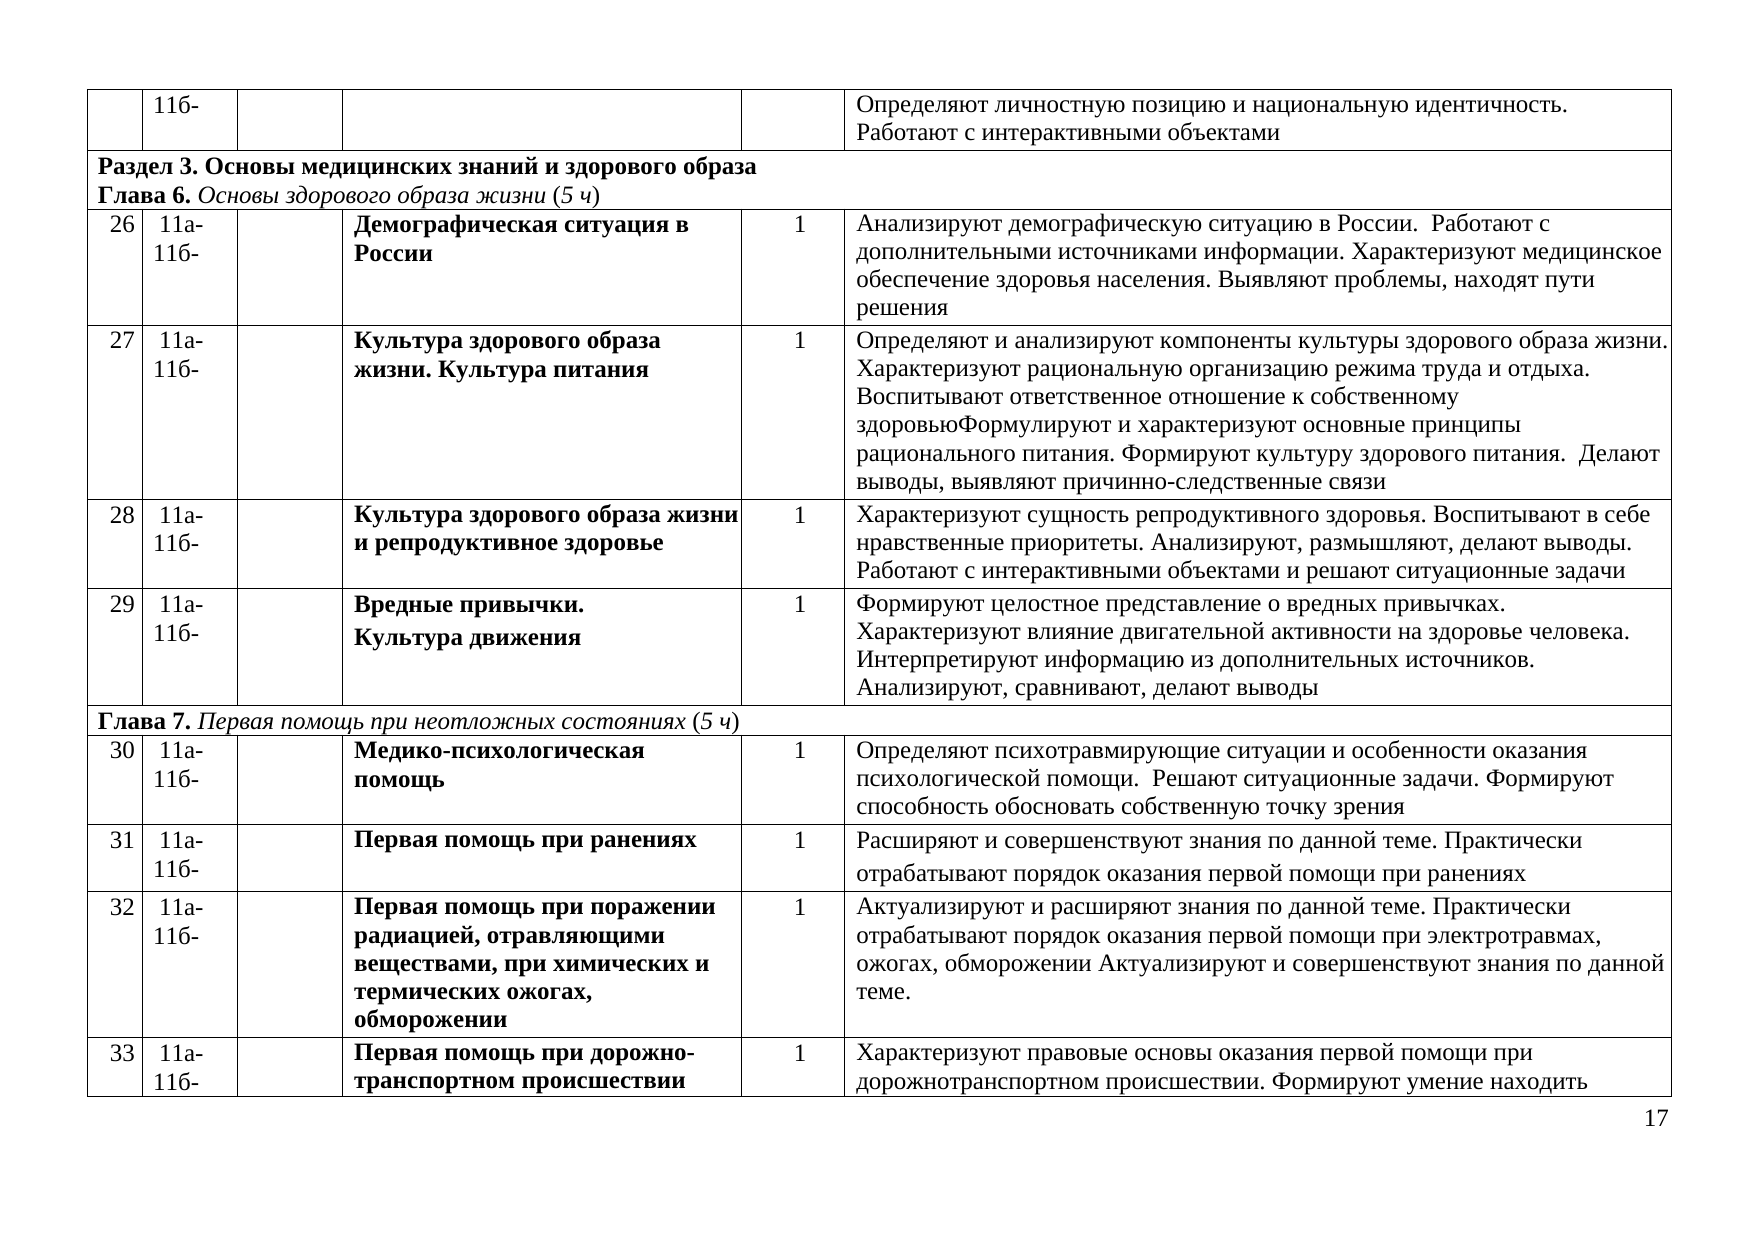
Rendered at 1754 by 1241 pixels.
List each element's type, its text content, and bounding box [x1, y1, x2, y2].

table_cell Определяют психотравмирующие ситуации и особенности оказания психологической помощи. Решают ситуационные задачи. Формируют способность обосновать собственную точку зрения [845, 736, 1671, 824]
table_cell Демографическая ситуация в России [343, 210, 741, 324]
table_cell 1 [742, 1038, 844, 1096]
table_cell 11а- 11б- [143, 326, 237, 499]
table_cell 25 [88, 90, 142, 150]
table_cell [238, 825, 342, 891]
table_cell [238, 589, 342, 705]
table_cell Определяют и анализируют компоненты культуры здорового образа жизни. Характеризуют рациональную организацию режима труда и отдыха. Воспитывают ответственное отношение к собственному здоровьюФормулируют и характеризуют основные принципы рационального питания. Формируют культуру здорового питания. Делают выводы, выявляют причинно-следственные связи [845, 326, 1671, 499]
table_cell 1 [742, 326, 844, 499]
table_cell 11а- 11б- [143, 589, 237, 705]
table_cell 11а- 11б- [143, 500, 237, 588]
table_cell 11а- 11б- [143, 210, 237, 324]
table_cell 11а- 11б- [143, 892, 237, 1037]
table_cell 1 [742, 736, 844, 824]
table_cell 1 [742, 210, 844, 324]
table_cell Расширяют и совершенствуют знания по данной теме. Практически отрабатывают порядок оказания первой помощи при ранениях [845, 825, 1671, 891]
table_cell [238, 500, 342, 588]
table_cell 26 [88, 210, 142, 324]
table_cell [845, 1038, 1671, 1096]
table_cell 29 [88, 589, 142, 705]
table_cell Культура здорового образа жизни и репродуктивное здоровье [343, 500, 741, 588]
table_cell Вредные привычки. Культура движения [343, 589, 741, 705]
table_cell Медико-психологическая помощь [343, 736, 741, 824]
table_cell [238, 1038, 342, 1096]
table_cell 11а- 11б- [143, 736, 237, 824]
table_cell Характеризуют сущность репродуктивного здоровья. Воспитывают в себе нравственные приоритеты. Анализируют, размышляют, делают выводы. Работают с интерактивными объектами и решают ситуационные задачи [845, 500, 1671, 588]
table_cell 1 [742, 500, 844, 588]
table_cell 1 [742, 892, 844, 1037]
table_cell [845, 90, 1671, 150]
table_cell 27 [88, 326, 142, 499]
table_cell 11а- 11б- [143, 825, 237, 891]
table_cell 31 [88, 825, 142, 891]
table_cell 32 [88, 892, 142, 1037]
table_cell Культура здорового образа жизни. Культура питания [343, 326, 741, 499]
table_cell Актуализируют и расширяют знания по данной теме. Практически отрабатывают порядок оказания первой помощи при электротравмах, ожогах, обморожении Актуализируют и совершенствуют знания по данной теме. [845, 892, 1671, 1037]
table_cell 28 [88, 500, 142, 588]
table_cell Раздел 3. Основы медицинских знаний и здорового образа Глава 6. Основы здорового образа жизни (5 ч) [88, 151, 1671, 208]
table_cell 30 [88, 736, 142, 824]
table_cell 11а- 11б- [143, 1038, 237, 1096]
table_cell [238, 210, 342, 324]
table_cell 11а- 11б- [143, 90, 237, 150]
table_cell Первая помощь при ранениях [343, 825, 741, 891]
table_cell Формируют целостное представление о вредных привычках. Характеризуют влияние двигательной активности на здоровье человека. Интерпретируют информацию из дополнительных источников. Анализируют, сравнивают, делают выводы [845, 589, 1671, 705]
table_cell 1 [742, 589, 844, 705]
table_cell Глава 7. Первая помощь при неотложных состояниях (5 ч) [88, 706, 1671, 734]
table_cell [238, 326, 342, 499]
table_cell [238, 90, 342, 150]
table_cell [343, 90, 741, 150]
table_cell Первая помощь при поражении радиацией, отравляющими веществами, при химических и термических ожогах, обморожении [343, 892, 741, 1037]
table_cell Анализируют демографическую ситуацию в России. Работают с дополнительными источниками информации. Характеризуют медицинское обеспечение здоровья населения. Выявляют проблемы, находят пути решения [845, 210, 1671, 324]
table_cell 1 [742, 90, 844, 150]
table_cell [238, 892, 342, 1037]
table_cell [238, 736, 342, 824]
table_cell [343, 1038, 741, 1096]
table_cell 33 [88, 1038, 142, 1096]
table_cell 1 [742, 825, 844, 891]
